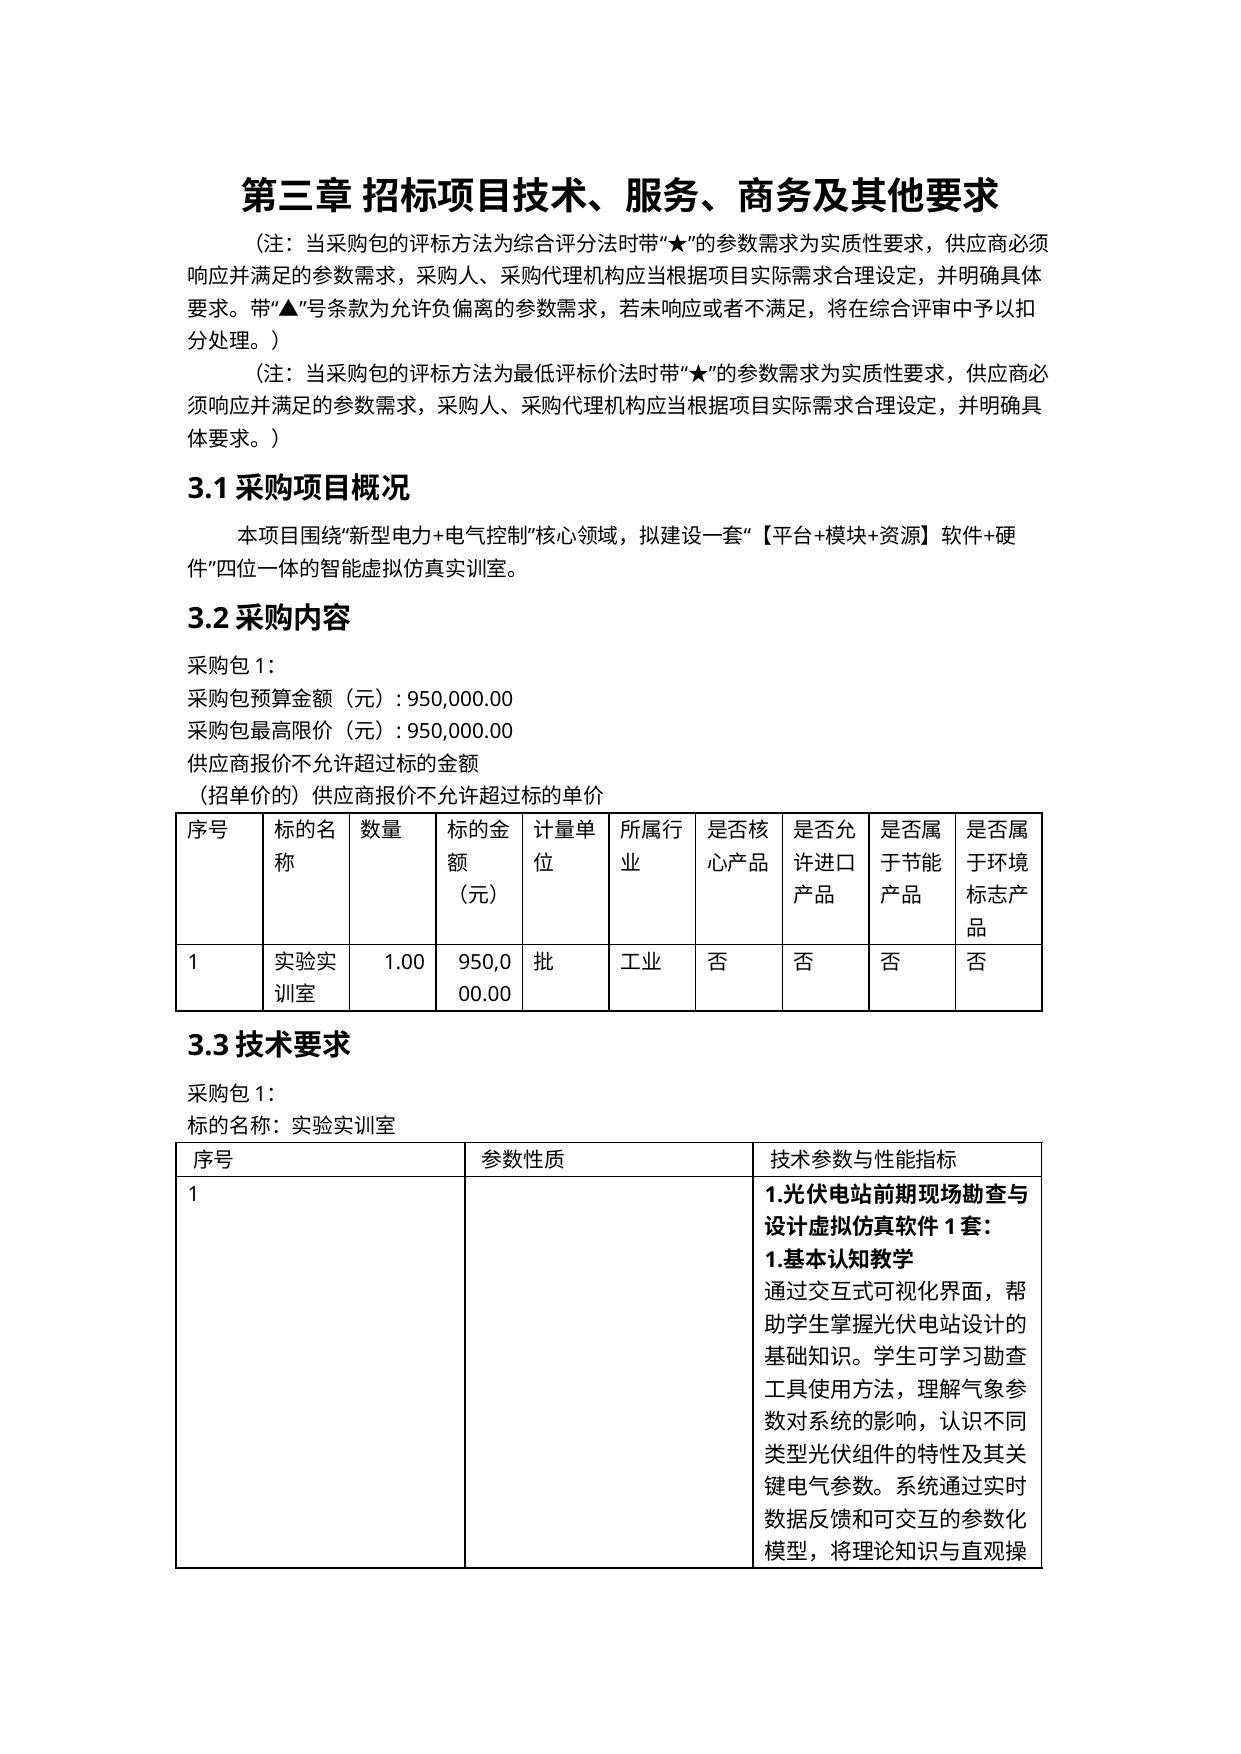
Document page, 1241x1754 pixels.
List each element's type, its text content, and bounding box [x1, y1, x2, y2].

table_cell 1.00 [350, 945, 435, 1010]
text 标的名称：实验实训室 [187, 1109, 1053, 1142]
text （注：当采购包的评标方法为综合评分法时带“★”的参数需求为实质性要求，供应商必须响应并满足的参数需求，采购人、采购代理机构应当根据项目实际需求合理设定，并明确具体要求。带“▲”号条款为允许负偏离的参数需求，若未响应或者不满足，将在综合评审中予以扣分处理。） [187, 227, 1053, 357]
table_header 是否允许进口产品 [783, 814, 868, 943]
text 采购包1： [187, 1077, 1053, 1109]
text 3.3技术要求 [187, 1012, 1053, 1077]
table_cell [754, 1177, 1041, 1567]
table_header 参数性质 [466, 1143, 752, 1176]
text 本项目围绕“新型电力+电气控制”核心领域，拟建设一套“【平台+模块+资源】软件+硬件”四位一体的智能虚拟仿真实训室。 [187, 519, 1053, 584]
table_header 是否属于节能产品 [870, 814, 955, 943]
table_header 技术参数与性能指标 [754, 1143, 1041, 1176]
table_header 是否核心产品 [696, 814, 782, 943]
table_cell 否 [870, 945, 955, 1010]
text 供应商报价不允许超过标的金额 [187, 747, 1053, 779]
table_header 序号 [177, 814, 262, 943]
table_cell 工业 [610, 945, 695, 1010]
table_header 所属行业 [610, 814, 695, 943]
table_cell 否 [956, 945, 1041, 1010]
text （招单价的）供应商报价不允许超过标的单价 [187, 779, 1053, 812]
text 第三章 招标项目技术、服务、商务及其他要求 [187, 162, 1053, 227]
table_cell 1 [177, 1177, 464, 1567]
table_header 数量 [350, 814, 435, 943]
table_cell 1 [177, 945, 262, 1010]
text 采购包预算金额（元）: 950,000.00 [187, 682, 1053, 714]
table_cell [466, 1177, 752, 1567]
table_cell 950,000.00 [437, 945, 522, 1010]
text 采购包最高限价（元）: 950,000.00 [187, 714, 1053, 747]
text （注：当采购包的评标方法为最低评标价法时带“★”的参数需求为实质性要求，供应商必须响应并满足的参数需求，采购人、采购代理机构应当根据项目实际需求合理设定，并明确具体要求。） [187, 357, 1053, 454]
table_cell 实验实训室 [264, 945, 349, 1010]
table_cell 否 [696, 945, 782, 1010]
table_header 标的名称 [264, 814, 349, 943]
text 3.2采购内容 [187, 584, 1053, 649]
table_header 是否属于环境标志产品 [956, 814, 1041, 943]
table_header 标的金额 （元） [437, 814, 522, 943]
table_cell 批 [523, 945, 608, 1010]
table_cell 否 [783, 945, 868, 1010]
table_header 序号 [177, 1143, 464, 1176]
table_header 计量单位 [523, 814, 608, 943]
text 采购包1： [187, 649, 1053, 682]
text 3.1采购项目概况 [187, 454, 1053, 519]
